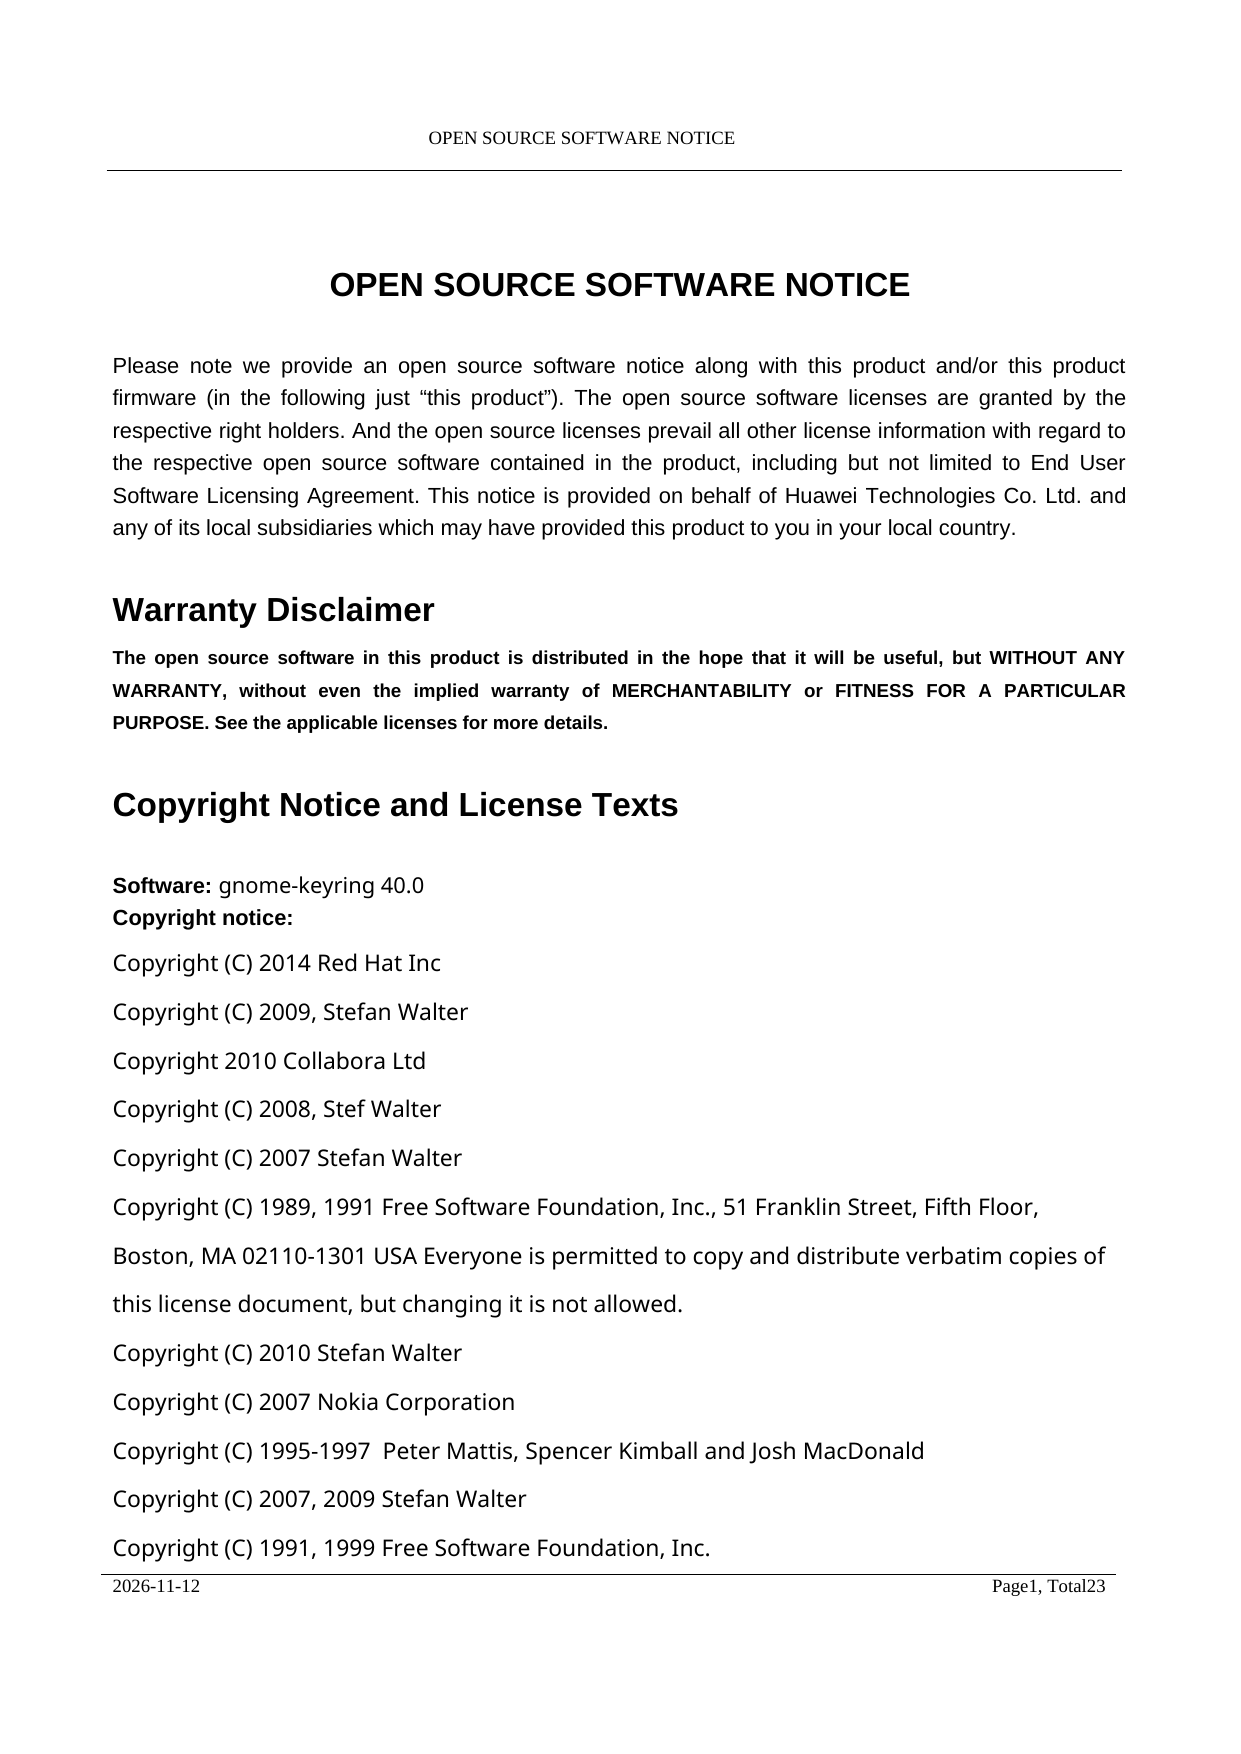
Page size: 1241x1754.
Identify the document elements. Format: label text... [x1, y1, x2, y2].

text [112, 947, 1128, 1564]
text Please note we provide an open source software notice along with this product and/or this product firmware (in the following just “this product”). The open source software licenses are granted by the respective right holders. And the open source licenses prevail all other license information with regard to the respective open source software contained in the product, including but not limited to End User Software Licensing Agreement. This notice is provided on behalf of Huawei Technologies Co. Ltd. and any of its local subsidiaries which may have provided this product to you in your local country. [112, 349, 1128, 544]
text Warranty Disclaimer [112, 576, 1128, 641]
text OPEN SOURCE SOFTWARE NOTICE [112, 251, 1128, 316]
text Copyright notice: [112, 901, 1128, 934]
text The open source software in this product is distributed in the hope that it will be useful, but WITHOUT ANY WARRANTY, without even the implied warranty of MERCHANTABILITY or FITNESS FOR A PARTICULAR PURPOSE. See the applicable licenses for more details. [112, 641, 1128, 739]
text Copyright Notice and License Texts [112, 771, 1128, 836]
text Software: gnome-keyring 40.0 [112, 869, 1128, 901]
